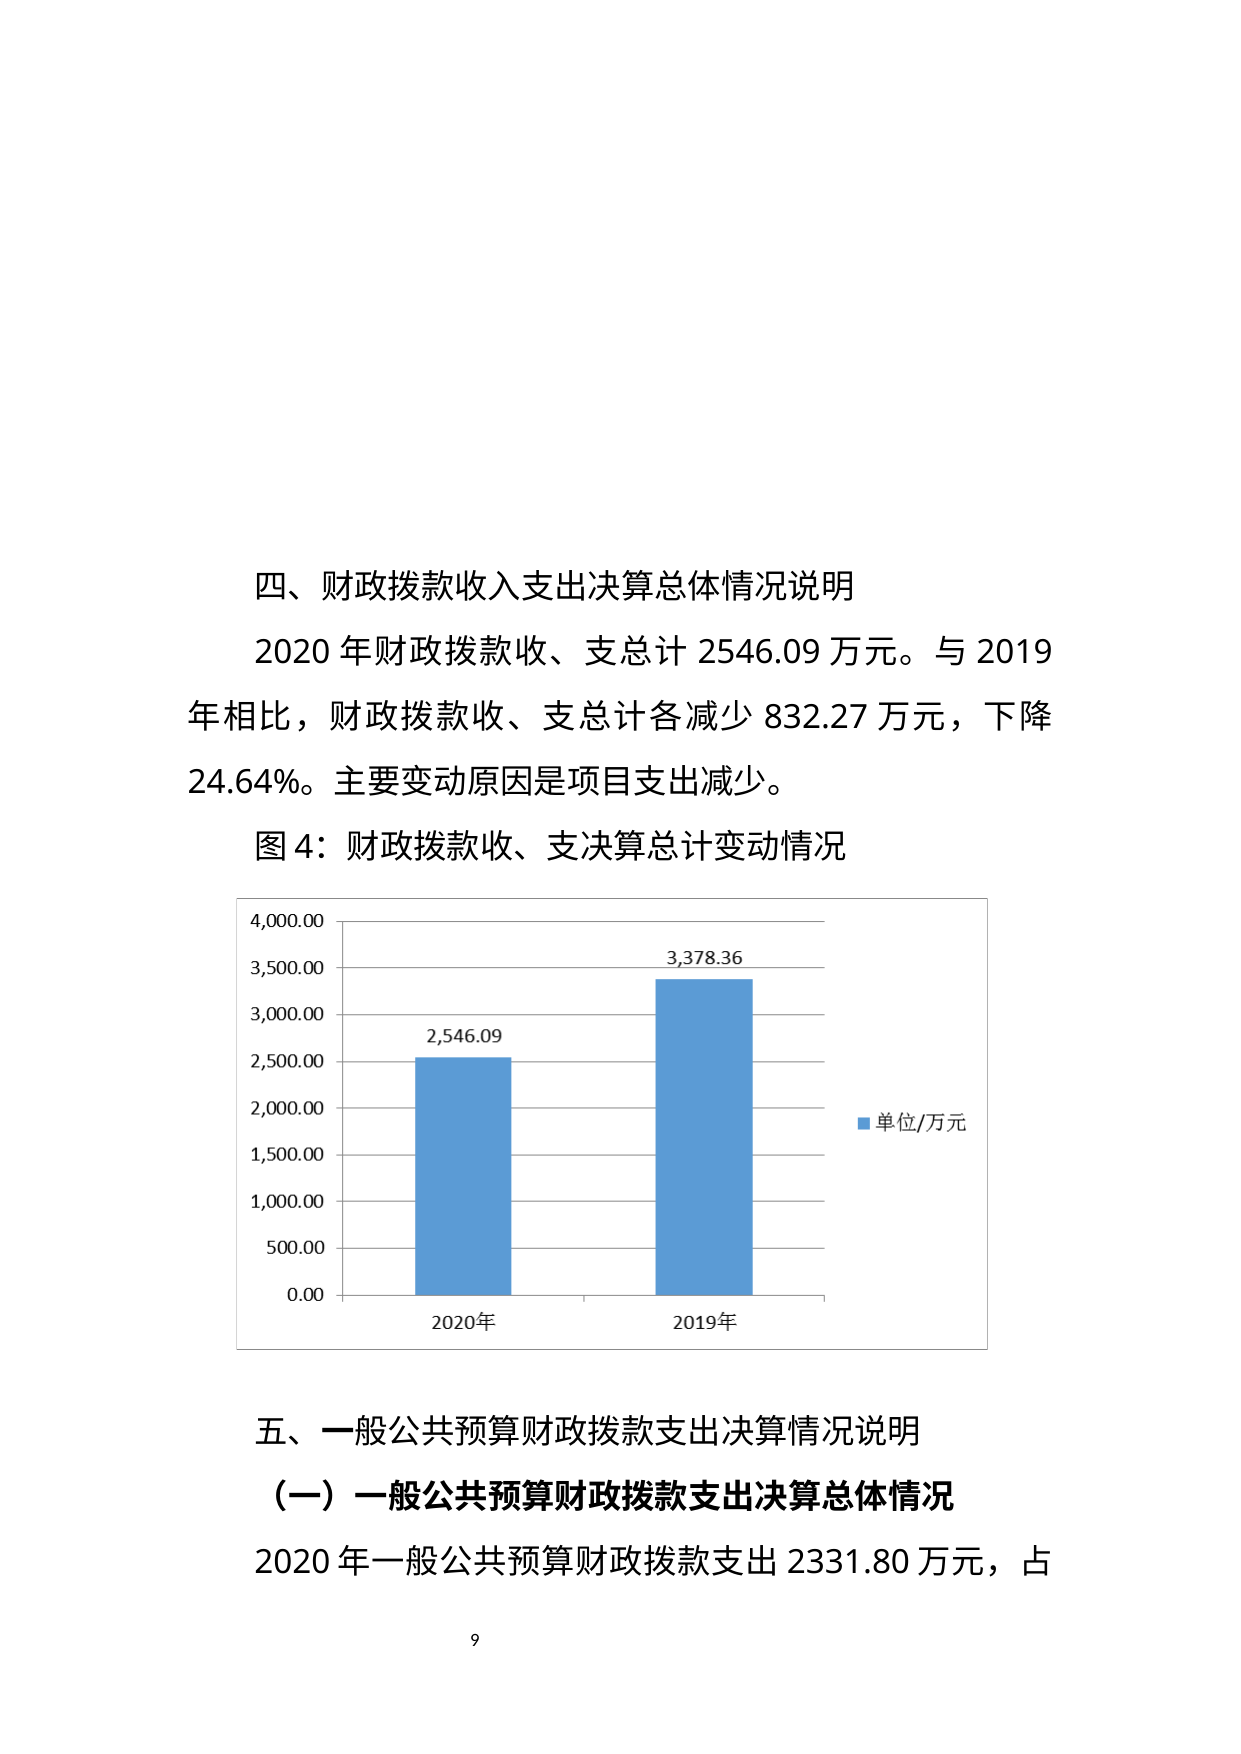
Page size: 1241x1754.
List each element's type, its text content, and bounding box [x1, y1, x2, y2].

text 图4：财政拨款收、支决算总计变动情况 [187, 812, 1053, 877]
text 2020年财政拨款收、支总计2546.09万元。与2019年相比，财政拨款收、支总计各减少832.27万元，下降24.64%。主要变动原因是项目支出减少。 [187, 617, 1053, 812]
text 四、财政拨款收入支出决算总体情况说明 [187, 552, 1053, 617]
picture [236, 898, 988, 1350]
text （一）一般公共预算财政拨款支出决算总体情况 [187, 1462, 1053, 1527]
text 五、一般公共预算财政拨款支出决算情况说明 [187, 1397, 1053, 1462]
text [187, 1527, 1053, 1592]
